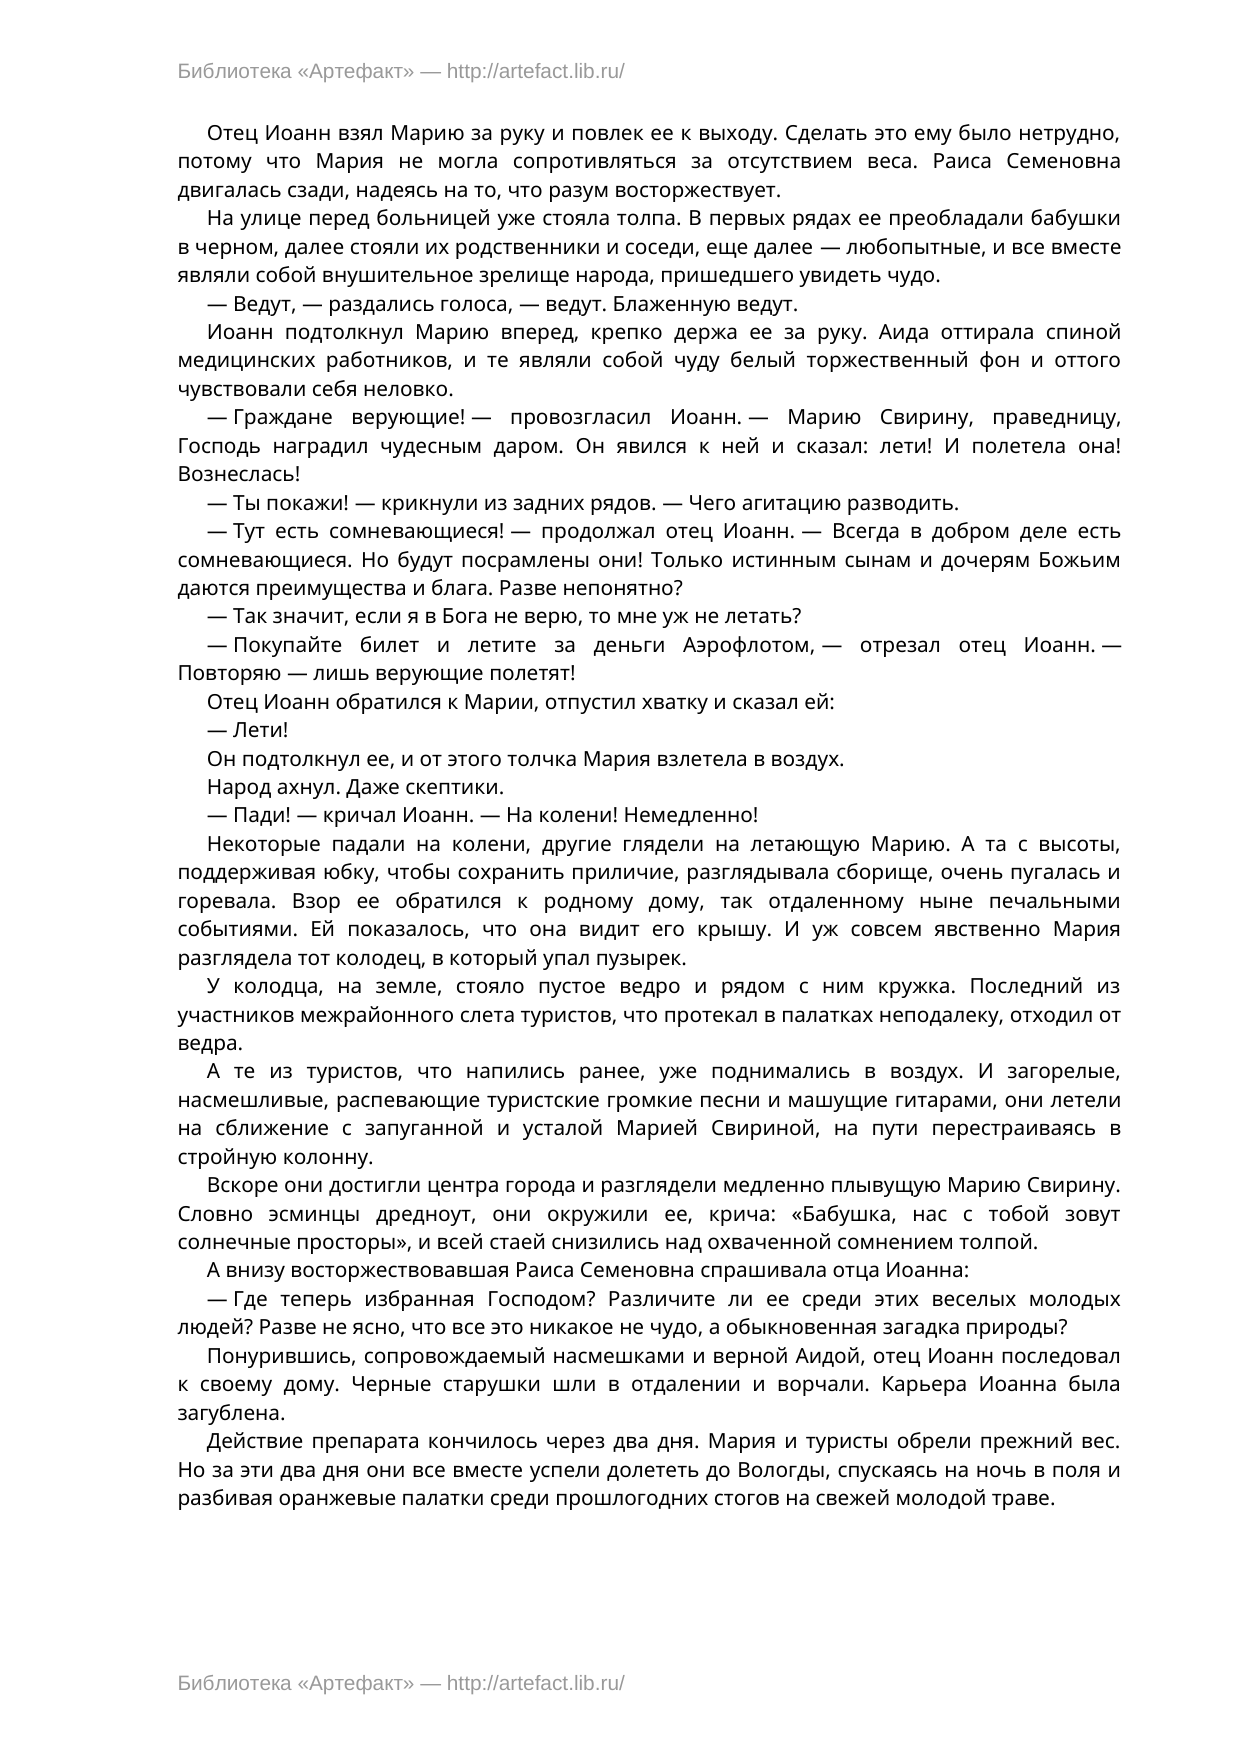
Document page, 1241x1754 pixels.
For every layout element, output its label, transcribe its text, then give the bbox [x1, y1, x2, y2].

text — Граждане верующие! — провозгласил Иоанн. — Марию Свирину, праведницу, Господь наградил чудесным даром. Он явился к ней и сказал: лети! И полетела она! Вознеслась! [177, 402, 1122, 488]
text Понурившись, сопровождаемый насмешками и верной Аидой, отец Иоанн последовал к своему дому. Черные старушки шли в отдалении и ворчали. Карьера Иоанна была загублена. [177, 1341, 1122, 1426]
text — Так значит, если я в Бога не верю, то мне уж не летать? [177, 602, 1122, 630]
text Он подтолкнул ее, и от этого толчка Мария взлетела в воздух. [177, 744, 1122, 772]
text А внизу восторжествовавшая Раиса Семеновна спрашивала отца Иоанна: [177, 1256, 1122, 1284]
text Вскоре они достигли центра города и разглядели медленно плывущую Марию Свирину. Словно эсминцы дредноут, они окружили ее, крича: «Бабушка, нас с тобой зовут солнечные просторы», и всей стаей снизились над охваченной сомнением толпой. [177, 1170, 1122, 1256]
text А те из туристов, что напились ранее, уже поднимались в воздух. И загорелые, насмешливые, распевающие туристские громкие песни и машущие гитарами, они летели на сближение с запуганной и усталой Марией Свириной, на пути перестраиваясь в стройную колонну. [177, 1057, 1122, 1170]
text — Где теперь избранная Господом? Различите ли ее среди этих веселых молодых людей? Разве не ясно, что все это никакое не чудо, а обыкновенная загадка природы? [177, 1284, 1122, 1341]
text Отец Иоанн обратился к Марии, отпустил хватку и сказал ей: [177, 687, 1122, 715]
text — Покупайте билет и летите за деньги Аэрофлотом, — отрезал отец Иоанн. — Повторяю — лишь верующие полетят! [177, 630, 1122, 687]
text — Лети! [177, 715, 1122, 744]
text — Ведут, — раздались голоса, — ведут. Блаженную ведут. [177, 289, 1122, 317]
text Иоанн подтолкнул Марию вперед, крепко держа ее за руку. Аида оттирала спиной медицинских работников, и те являли собой чуду белый торжественный фон и оттого чувствовали себя неловко. [177, 317, 1122, 402]
text — Тут есть сомневающиеся! — продолжал отец Иоанн. — Всегда в добром деле есть сомневающиеся. Но будут посрамлены они! Только истинным сынам и дочерям Божьим даются преимущества и блага. Разве непонятно? [177, 516, 1122, 602]
text Действие препарата кончилось через два дня. Мария и туристы обрели прежний вес. Но за эти два дня они все вместе успели долететь до Вологды, спускаясь на ночь в поля и разбивая оранжевые палатки среди прошлогодних стогов на свежей молодой траве. [177, 1426, 1122, 1512]
text Народ ахнул. Даже скептики. [177, 772, 1122, 801]
text Некоторые падали на колени, другие глядели на летающую Марию. А та с высоты, поддерживая юбку, чтобы сохранить приличие, разглядывала сборище, очень пугалась и горевала. Взор ее обратился к родному дому, так отдаленному ныне печальными событиями. Ей показалось, что она видит его крышу. И уж совсем явственно Мария разглядела тот колодец, в который упал пузырек. [177, 829, 1122, 971]
text У колодца, на земле, стояло пустое ведро и рядом с ним кружка. Последний из участников межрайонного слета туристов, что протекал в палатках неподалеку, отходил от ведра. [177, 971, 1122, 1057]
text Отец Иоанн взял Марию за руку и повлек ее к выходу. Сделать это ему было нетрудно, потому что Мария не могла сопротивляться за отсутствием веса. Раиса Семеновна двигалась сзади, надеясь на то, что разум восторжествует. [177, 118, 1122, 203]
text — Пади! — кричал Иоанн. — На колени! Немедленно! [177, 801, 1122, 829]
text На улице перед больницей уже стояла толпа. В первых рядах ее преобладали бабушки в черном, далее стояли их родственники и соседи, еще далее — любопытные, и все вместе являли собой внушительное зрелище народа, пришедшего увидеть чудо. [177, 203, 1122, 289]
text — Ты покажи! — крикнули из задних рядов. — Чего агитацию разводить. [177, 488, 1122, 516]
